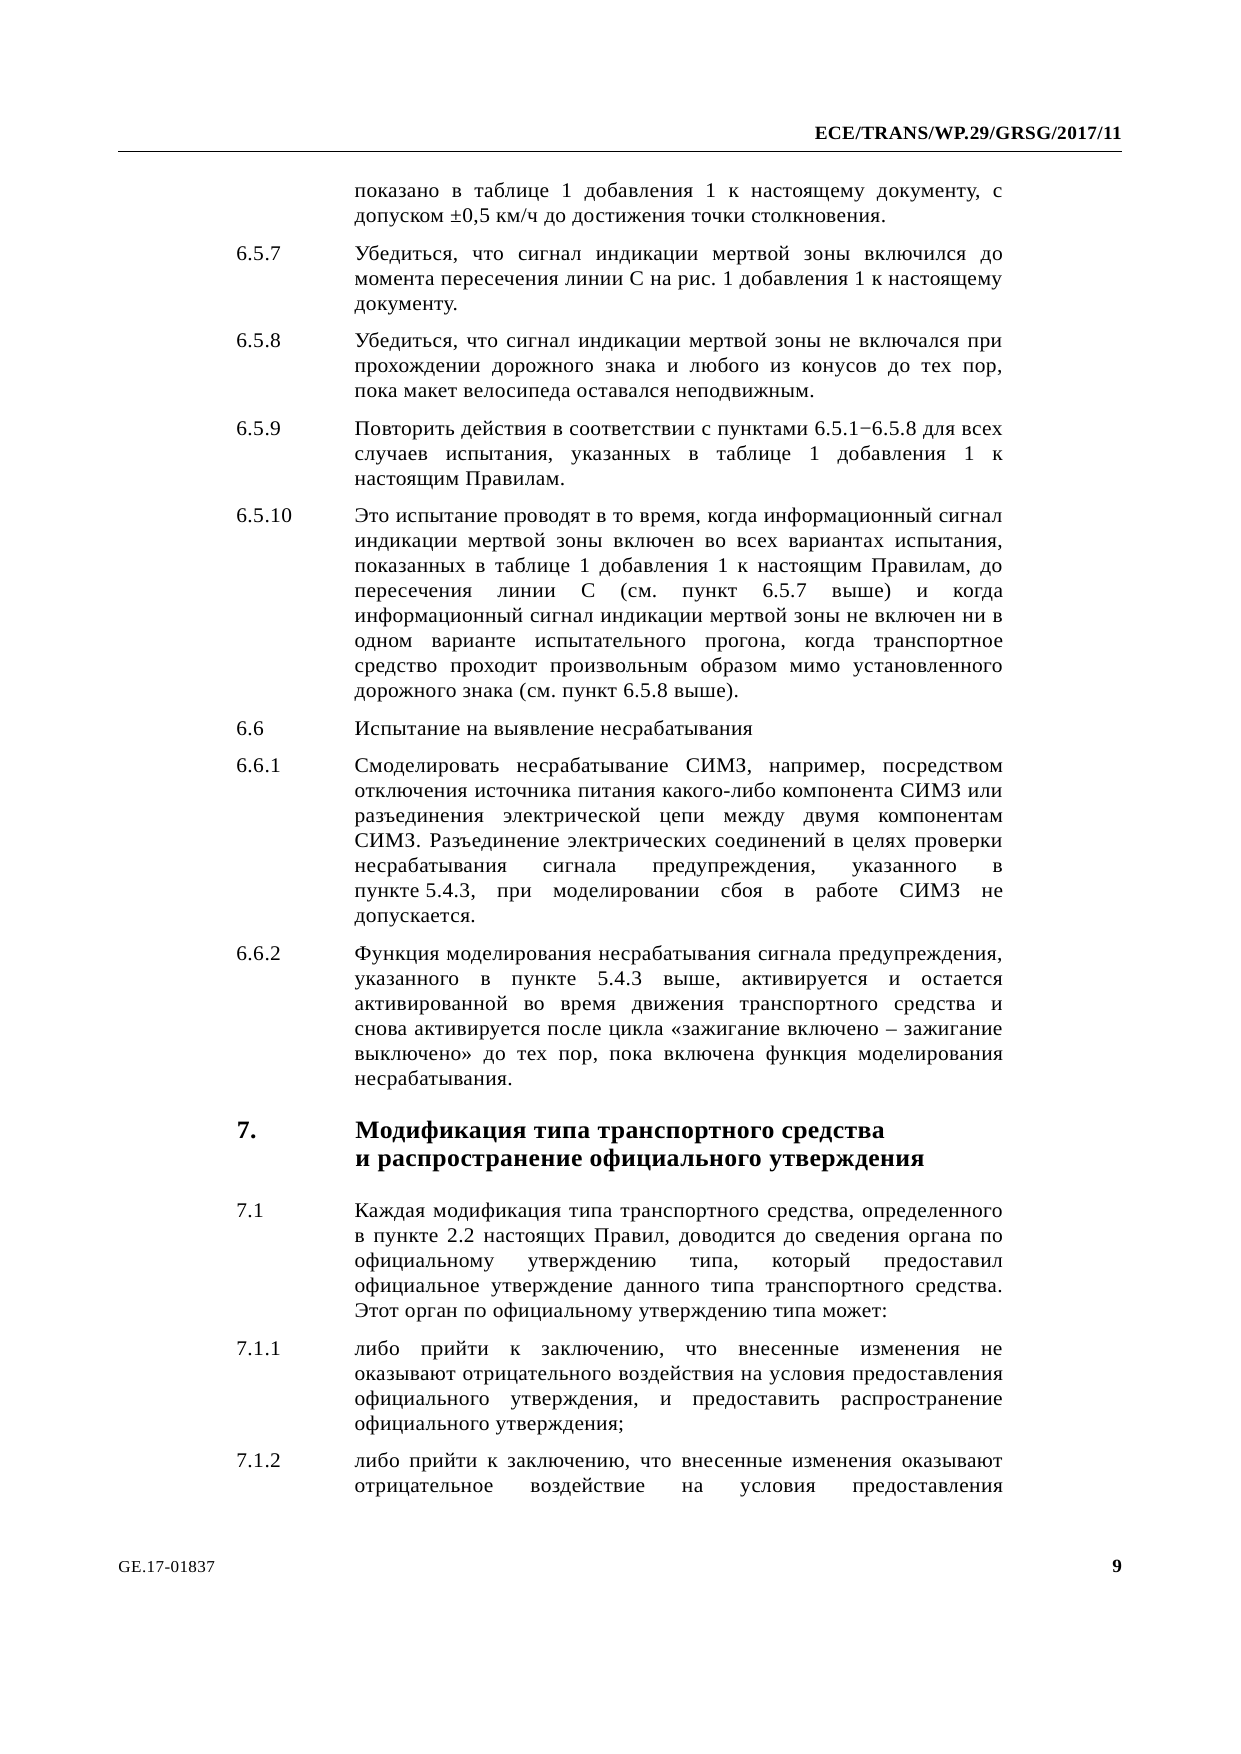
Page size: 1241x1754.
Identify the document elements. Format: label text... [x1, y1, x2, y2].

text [236, 177, 1004, 227]
text 6.5.8 Убедиться, что сигнал индикации мертвой зоны не включался при прохождении дорожного знака и любого из конусов до тех пор, пока макет велосипеда оставался неподвижным. [236, 327, 1004, 402]
text 6.5.10 Это испытание проводят в то время, когда информационный сигнал индикации мертвой зоны включен во всех вариантах испытания, показанных в таблице 1 добавления 1 к настоящим Правилам, до пересечения линии С (см. пункт 6.5.7 выше) и когда информационный сигнал индикации мертвой зоны не включен ни в одном варианте испытательного прогона, когда транспортное средство проходит произвольным образом мимо установленного дорожного знака (см. пункт 6.5.8 выше). [236, 502, 1004, 702]
text 7.1.1 либо прийти к заключению, что внесенные изменения не оказывают отрицательного воздействия на условия предоставления официального утверждения, и предоставить распространение официального утверждения; [236, 1335, 1004, 1435]
text 6.6.2 Функция моделирования несрабатывания сигнала предупреждения, указанного в пункте 5.4.3 выше, активируется и остается активированной во время движения транспортного средства и снова активируется после цикла «зажигание включено – зажигание выключено» до тех пор, пока включена функция моделирования несрабатывания. [236, 940, 1004, 1090]
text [236, 1447, 1004, 1497]
text 6.5.7 Убедиться, что сигнал индикации мертвой зоны включился до момента пересечения линии С на рис. 1 добавления 1 к настоящему документу. [236, 240, 1004, 315]
text 6.5.9 Повторить действия в соответствии с пунктами 6.5.1−6.5.8 для всех случаев испытания, указанных в таблице 1 добавления 1 к настоящим Правилам. [236, 415, 1004, 490]
text 6.6 Испытание на выявление несрабатывания [236, 715, 1004, 740]
text 7.1 Каждая модификация типа транспортного средства, определенного в пункте 2.2 настоящих Правил, доводится до сведения органа по официальному утверждению типа, который предоставил официальное утверждение данного типа транспортного средства. Этот орган по официальному утверждению типа может: [236, 1197, 1004, 1322]
text 6.6.1 Смоделировать несрабатывание СИМЗ, например, посредством отключения источника питания какого-либо компонента СИМЗ или разъединения электрической цепи между двумя компонентам СИМЗ. Разъединение электрических соединений в целях проверки несрабатывания сигнала предупреждения, указанного в пункте 5.4.3, при моделировании сбоя в работе СИМЗ не допускается. [236, 752, 1004, 927]
text 7. Модификация типа транспортного средства и распространение официального утверждения [237, 1115, 1003, 1172]
